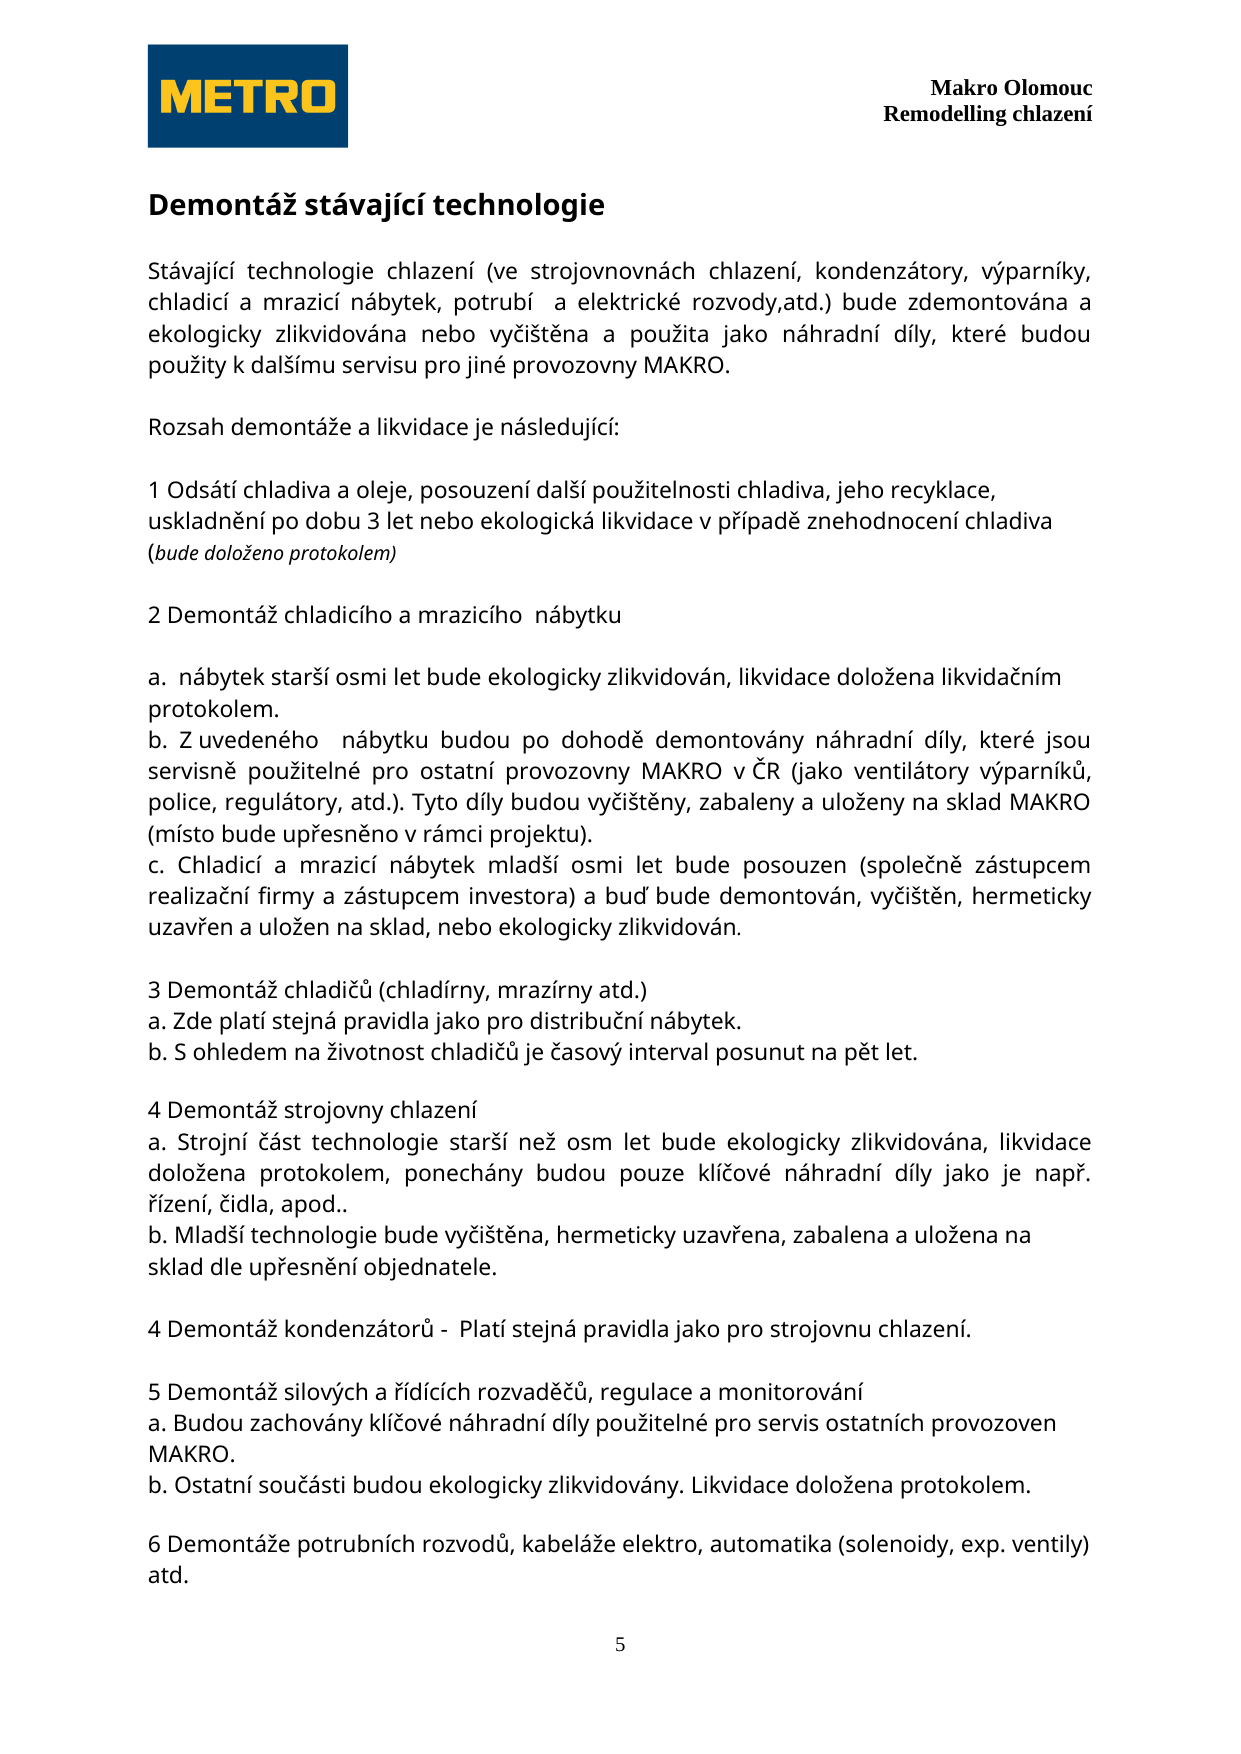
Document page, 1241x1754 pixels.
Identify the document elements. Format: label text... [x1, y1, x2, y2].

text a. Strojní část technologie starší než osm let bude ekologicky zlikvidována, likvidace doložena protokolem, ponechány budou pouze klíčové náhradní díly jako je např. řízení, čidla, apod.. [148, 1126, 1093, 1219]
text 4 Demontáž strojovny chlazení [148, 1094, 1093, 1126]
text Rozsah demontáže a likvidace je následující: [148, 411, 1093, 442]
text 2 Demontáž chladicího a mrazicího nábytku [148, 599, 1093, 630]
text a. nábytek starší osmi let bude ekologicky zlikvidován, likvidace doložena likvidačním protokolem. [148, 661, 1093, 724]
text b. S ohledem na životnost chladičů je časový interval posunut na pět let. [148, 1036, 1093, 1067]
text 6 Demontáže potrubních rozvodů, kabeláže elektro, automatika (solenoidy, exp. ventily) atd. [148, 1528, 1093, 1590]
text 5 Demontáž silových a řídících rozvaděčů, regulace a monitorování [148, 1376, 1093, 1407]
picture [147, 44, 349, 148]
text c. Chladicí a mrazicí nábytek mladší osmi let bude posouzen (společně zástupcem realizační firmy a zástupcem investora) a buď bude demontován, vyčištěn, hermeticky uzavřen a uložen na sklad, nebo ekologicky zlikvidován. [148, 849, 1093, 942]
text 3 Demontáž chladičů (chladírny, mrazírny atd.) [148, 974, 1093, 1005]
text b. Mladší technologie bude vyčištěna, hermeticky uzavřena, zabalena a uložena na sklad dle upřesnění objednatele. [148, 1219, 1093, 1282]
text b. Z uvedeného nábytku budou po dohodě demontovány náhradní díly, které jsou servisně použitelné pro ostatní provozovny MAKRO v ČR (jako ventilátory výparníků, police, regulátory, atd.). Tyto díly budou vyčištěny, zabaleny a uloženy na sklad MAKRO (místo bude upřesněno v rámci projektu). [148, 724, 1093, 849]
text a. Budou zachovány klíčové náhradní díly použitelné pro servis ostatních provozoven MAKRO. [148, 1407, 1093, 1469]
text 1 Odsátí chladiva a oleje, posouzení další použitelnosti chladiva, jeho recyklace, uskladnění po dobu 3 let nebo ekologická likvidace v případě znehodnocení chladiva (bude doloženo protokolem) [148, 474, 1093, 567]
text 4 Demontáž kondenzátorů - Platí stejná pravidla jako pro strojovnu chlazení. [148, 1313, 1093, 1344]
text a. Zde platí stejná pravidla jako pro distribuční nábytek. [148, 1005, 1093, 1036]
text Stávající technologie chlazení (ve strojovnovnách chlazení, kondenzátory, výparníky, chladicí a mrazicí nábytek, potrubí a elektrické rozvody,atd.) bude zdemontována a ekologicky zlikvidována nebo vyčištěna a použita jako náhradní díly, které budou použity k dalšímu servisu pro jiné provozovny MAKRO. [148, 255, 1093, 380]
text Demontáž stávající technologie [148, 184, 1093, 224]
text b. Ostatní součásti budou ekologicky zlikvidovány. Likvidace doložena protokolem. [148, 1469, 1093, 1501]
